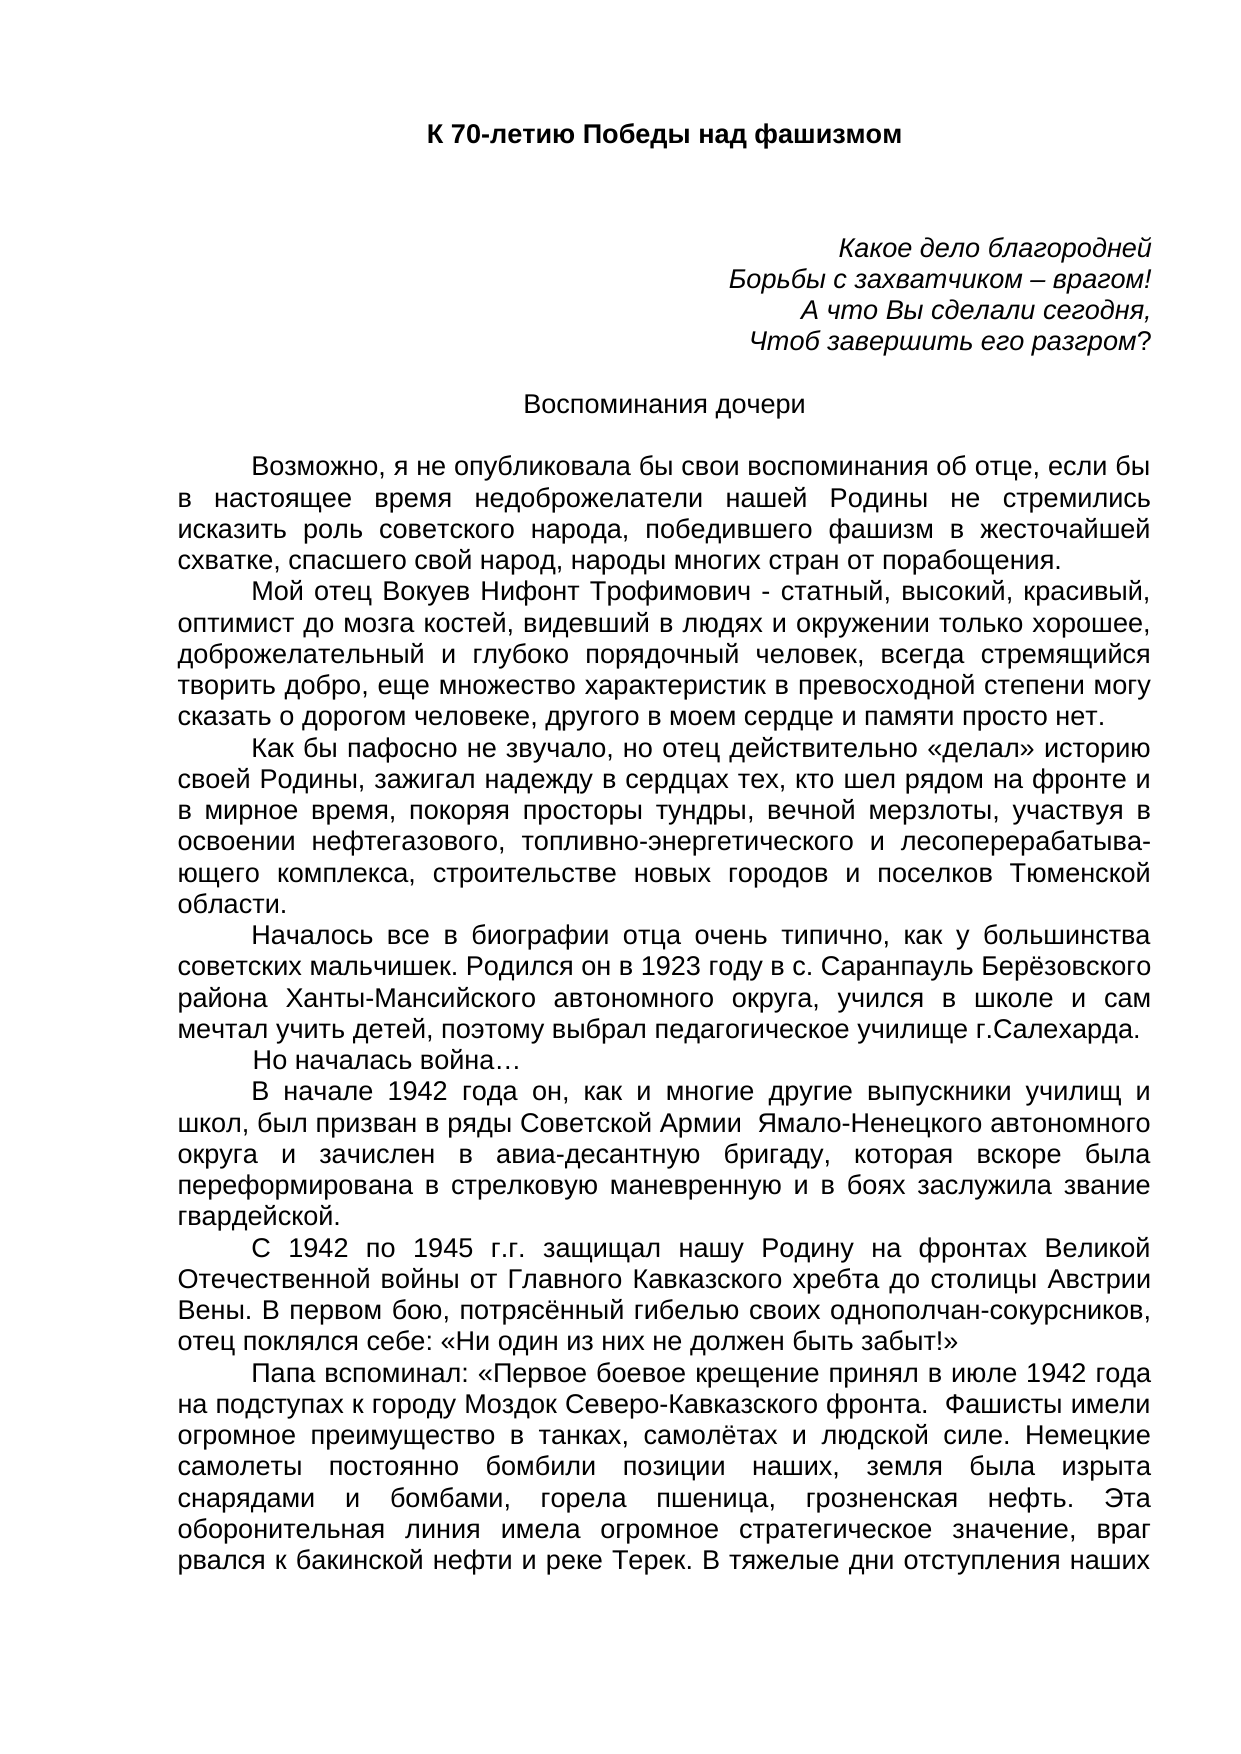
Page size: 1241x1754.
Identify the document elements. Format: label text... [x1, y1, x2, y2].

text Воспоминания дочери [177, 388, 1152, 419]
text В начале 1942 года он, как и многие другие выпускники училищ и школ, был призван в ряды Советской Армии Ямало-Ненецкого автономного округа и зачислен в авиа-десантную бригаду, которая вскоре была переформирована в стрелковую маневренную и в боях заслужила звание гвардейской. [177, 1075, 1152, 1232]
text Возможно, я не опубликовала бы свои воспоминания об отце, если бы в настоящее время недоброжелатели нашей Родины не стремились исказить роль советского народа, победившего фашизм в жесточайшей схватке, спасшего свой народ, народы многих стран от порабощения. [177, 450, 1152, 575]
text Как бы пафосно не звучало, но отец действительно «делал» историю своей Родины, зажигал надежду в сердцах тех, кто шел рядом на фронте и в мирное время, покоряя просторы тундры, вечной мерзлоты, участвуя в освоении нефтегазового, топливно-энергетического и лесоперерабатыва-ющего комплекса, строительстве новых городов и поселков Тюменской области. [177, 732, 1152, 919]
text Какое дело благородней [177, 232, 1152, 263]
text А что Вы сделали сегодня, [177, 294, 1152, 325]
text Чтоб завершить его разгром? [177, 325, 1152, 357]
text Борьбы с захватчиком – врагом! [177, 263, 1152, 294]
text Но началась война… [177, 1044, 1152, 1075]
text С 1942 по 1945 г.г. защищал нашу Родину на фронтах Великой Отечественной войны от Главного Кавказского хребта до столицы Австрии Вены. В первом бою, потрясённый гибелью своих однополчан-сокурсников, отец поклялся себе: «Ни один из них не должен быть забыт!» [177, 1232, 1152, 1357]
text Началось все в биографии отца очень типично, как у большинства советских мальчишек. Родился он в 1923 году в с. Саранпауль Берёзовского района Ханты-Мансийского автономного округа, учился в школе и сам мечтал учить детей, поэтому выбрал педагогическое училище г.Салехарда. [177, 919, 1152, 1044]
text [177, 1357, 1152, 1575]
text Мой отец Вокуев Нифонт Трофимович - статный, высокий, красивый, оптимист до мозга костей, видевший в людях и окружении только хорошее, доброжелательный и глубоко порядочный человек, всегда стремящийся творить добро, еще множество характеристик в превосходной степени могу сказать о дорогом человеке, другого в моем сердце и памяти просто нет. [177, 575, 1152, 732]
text К 70-летию Победы над фашизмом [177, 118, 1152, 149]
